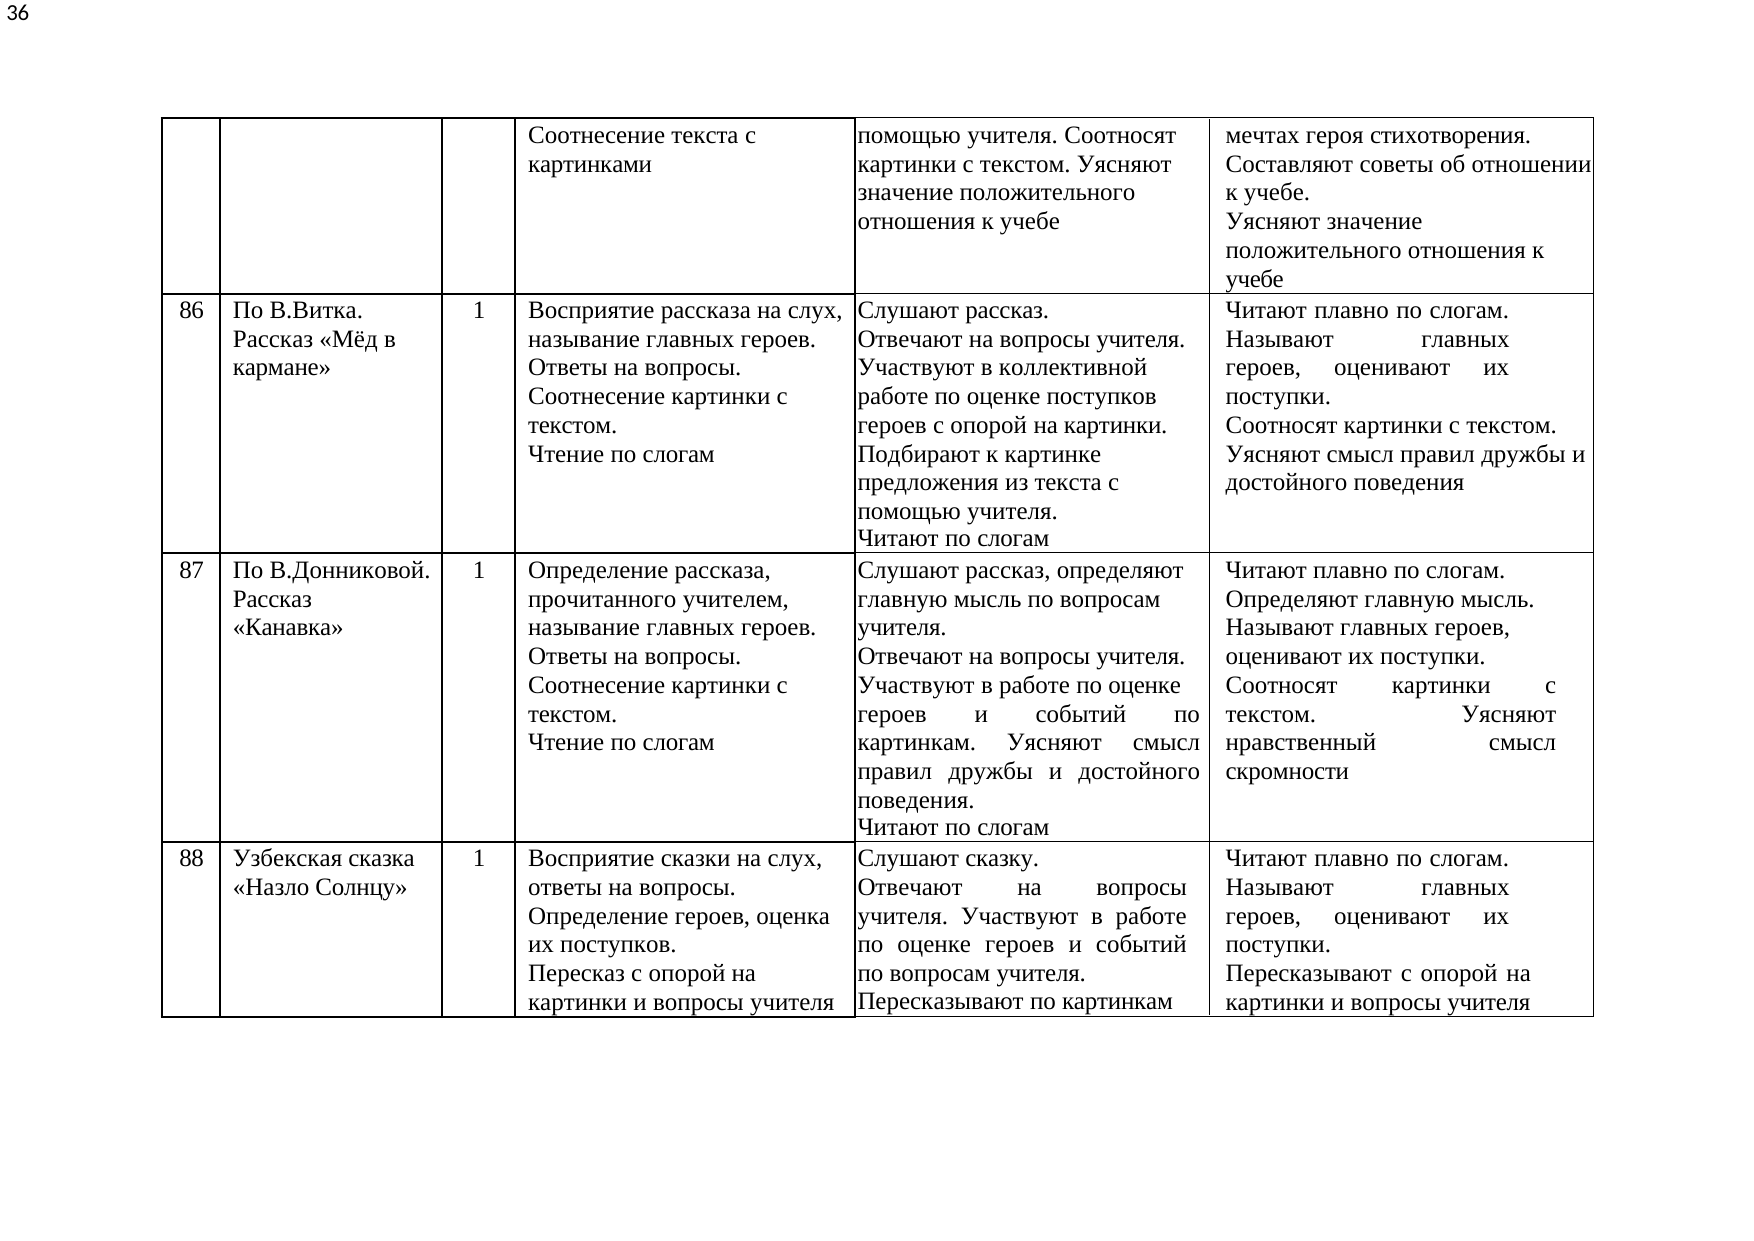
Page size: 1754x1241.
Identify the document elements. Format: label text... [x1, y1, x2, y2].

table_cell Узбекская сказка «Назло Солнцу» [221, 843, 441, 1016]
table_cell По В.Витка. Рассказ «Мёд в кармане» [221, 295, 441, 552]
table_cell 1 [443, 295, 514, 552]
table_cell Восприятие сказки на слух, ответы на вопросы. Определение героев, оценка их поступков. Пересказ с опорой на картинки и вопросы учителя [516, 843, 854, 1016]
table_header помощью учителя. Соотносят картинки с текстом. Уясняют значение положительного отношения к учебе [856, 118, 1210, 292]
table_cell Слушают рассказ. Отвечают на вопросы учителя. Участвуют в коллективной работе по оценке поступков героев с опорой на картинки. Подбирают к картинке предложения из текста с помощью учителя. Читают по слогам [856, 294, 1209, 552]
table_cell Слушают сказку. Отвечают на вопросы учителя. Участвуют в работе по оценке героев и событий по вопросам учителя. Пересказывают по картинкам [856, 842, 1210, 1016]
table_cell 86 [163, 295, 219, 552]
table_cell 1 [443, 554, 514, 841]
table_header Соотнесение текста с картинками [516, 119, 854, 292]
table_cell 88 [163, 843, 219, 1016]
table_header мечтах героя стихотворения. Составляют советы об отношении к учебе. Уясняют значение положительного отношения к учебе [1210, 118, 1593, 292]
table_cell Читают плавно по слогам. Определяют главную мысль. Называют главных героев, оценивают их поступки. Соотносят картинки с текстом. Уясняют нравственный смысл скромности [1210, 553, 1593, 841]
table_cell Читают плавно по слогам. Называют главных героев, оценивают их поступки. Соотносят картинки с текстом. Уясняют смысл правил дружбы и достойного поведения [1210, 294, 1593, 552]
table_cell 87 [163, 554, 219, 841]
table_cell Слушают рассказ, определяют главную мысль по вопросам учителя. Отвечают на вопросы учителя. Участвуют в работе по оценке героев и событий по картинкам. Уясняют смысл правил дружбы и достойного поведения. Читают по слогам [856, 553, 1209, 841]
table_header [443, 119, 514, 292]
table_header [163, 119, 219, 292]
table_header [221, 119, 441, 292]
table_cell Читают плавно по слогам. Называют главных героев, оценивают их поступки. Пересказывают с опорой на картинки и вопросы учителя [1210, 842, 1593, 1016]
table_cell Восприятие рассказа на слух, называние главных героев. Ответы на вопросы. Соотнесение картинки с текстом. Чтение по слогам [516, 295, 854, 552]
table_cell По В.Донниковой. Рассказ «Канавка» [221, 554, 441, 841]
table_cell 1 [443, 843, 514, 1016]
table_cell Определение рассказа, прочитанного учителем, называние главных героев. Ответы на вопросы. Соотнесение картинки с текстом. Чтение по слогам [516, 554, 854, 841]
